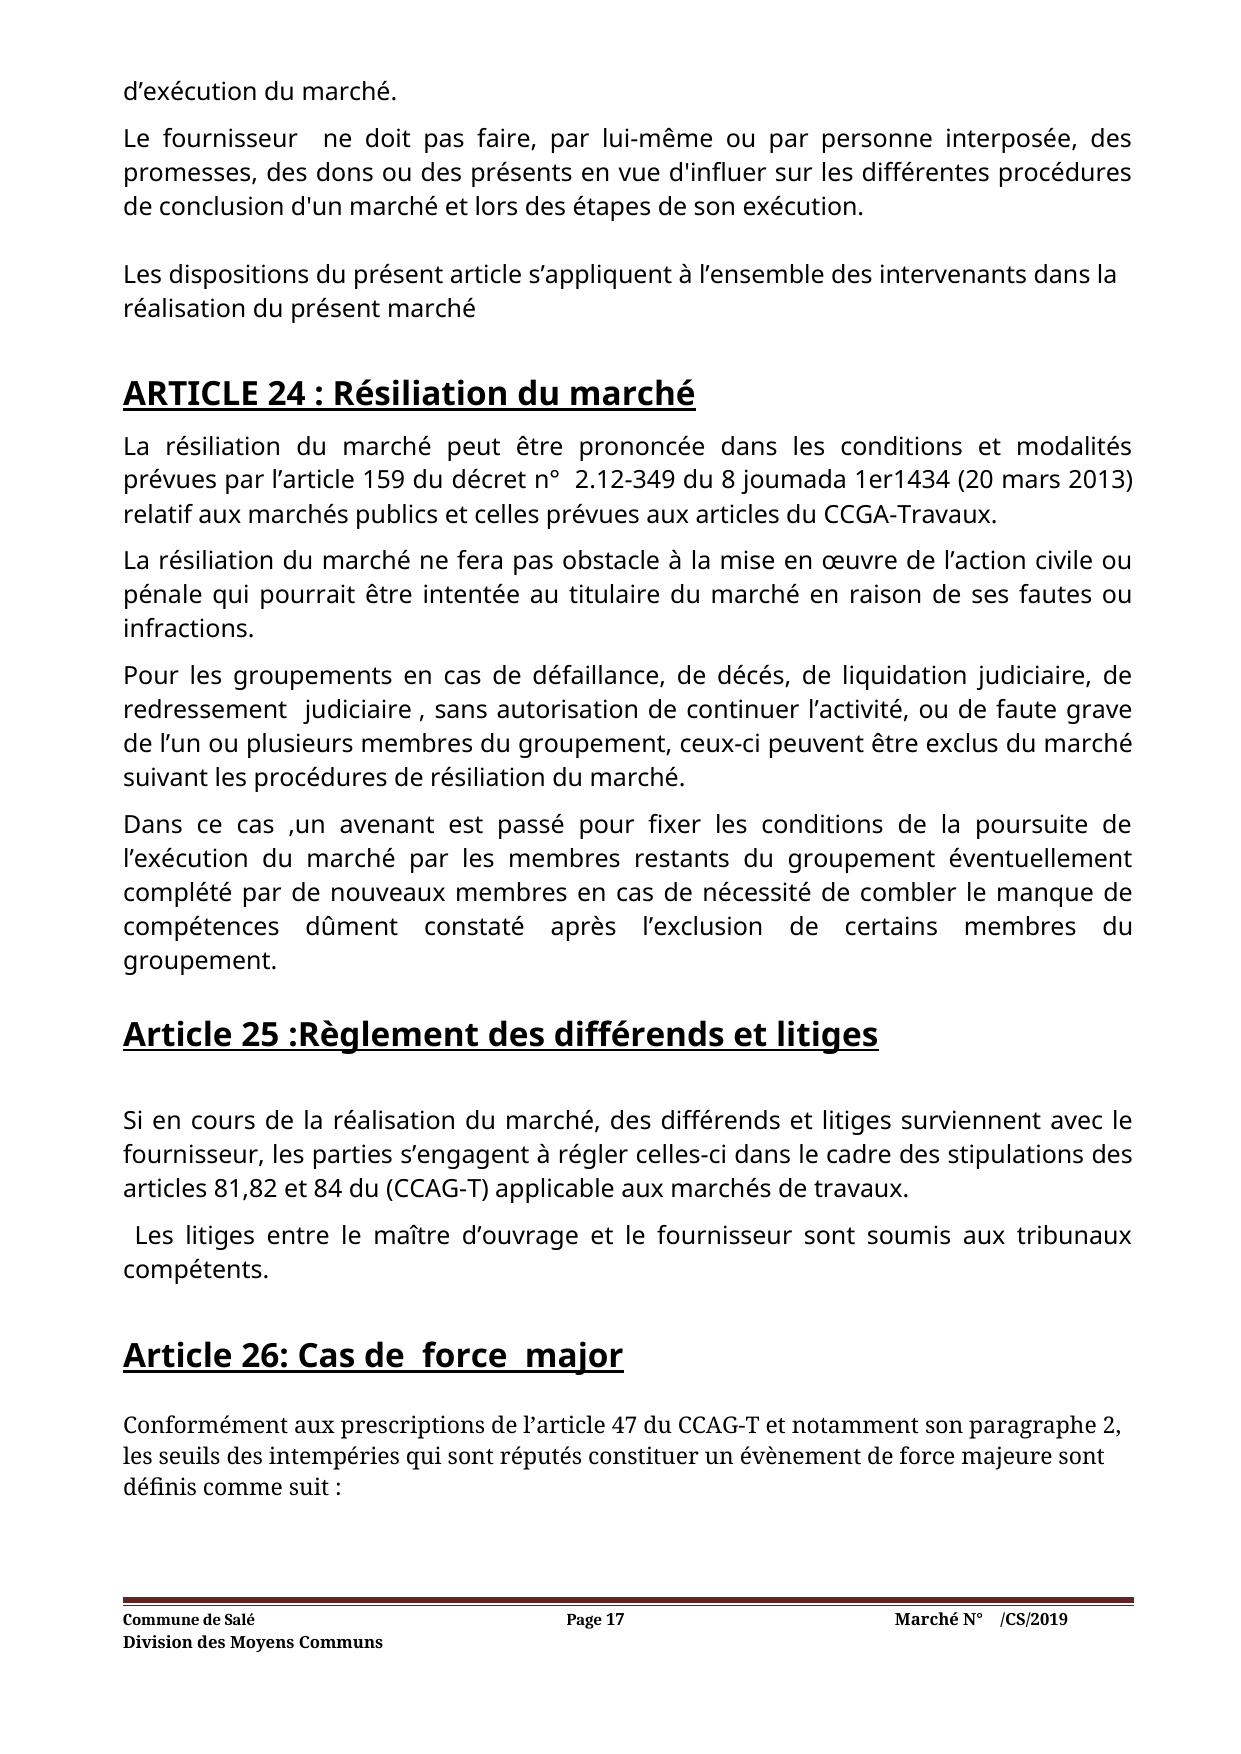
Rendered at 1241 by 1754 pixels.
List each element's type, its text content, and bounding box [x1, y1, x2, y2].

text Article 24 : Résiliation du marché [123, 370, 1134, 416]
text La résiliation du marché ne fera pas obstacle à la mise en œuvre de l’action civile ou pénale qui pourrait être intentée au titulaire du marché en raison de ses fautes ou infractions. [123, 543, 1134, 645]
text Dans ce cas ,un avenant est passé pour fixer les conditions de la poursuite de l’exécution du marché par les membres restants du groupement éventuellement complété par de nouveaux membres en cas de nécessité de combler le manque de compétences dûment constaté après l’exclusion de certains membres du groupement. [123, 806, 1134, 977]
subtitle Article 25 :Règlement des différends et litiges [123, 1011, 1134, 1056]
text Les dispositions du présent article s’appliquent à l’ensemble des intervenants dans la réalisation du présent marché [123, 257, 1134, 325]
text La résiliation du marché peut être prononcée dans les conditions et modalités prévues par l’article 159 du décret n° 2.12-349 du 8 joumada 1er1434 (20 mars 2013) relatif aux marchés publics et celles prévues aux articles du CCGA-Travaux. [123, 428, 1134, 530]
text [123, 74, 1134, 108]
subtitle Article 26: Cas de force major [123, 1332, 1134, 1377]
text Pour les groupements en cas de défaillance, de décés, de liquidation judiciaire, de redressement judiciaire , sans autorisation de continuer l’activité, ou de faute grave de l’un ou plusieurs membres du groupement, ceux-ci peuvent être exclus du marché suivant les procédures de résiliation du marché. [123, 657, 1134, 794]
text Si en cours de la réalisation du marché, des différends et litiges surviennent avec le fournisseur, les parties s’engagent à régler celles-ci dans le cadre des stipulations des articles 81,82 et 84 du (CCAG-T) applicable aux marchés de travaux. [123, 1103, 1134, 1205]
text Conformément aux prescriptions de l’article 47 du CCAG-T et notamment son paragraphe 2, les seuils des intempéries qui sont réputés constituer un évènement de force majeure sont définis comme suit : [123, 1409, 1134, 1502]
text Les litiges entre le maître d’ouvrage et le fournisseur sont soumis aux tribunaux compétents. [123, 1217, 1134, 1285]
text Le fournisseur ne doit pas faire, par lui-même ou par personne interposée, des promesses, des dons ou des présents en vue d'influer sur les différentes procédures de conclusion d'un marché et lors des étapes de son exécution. [123, 120, 1134, 223]
